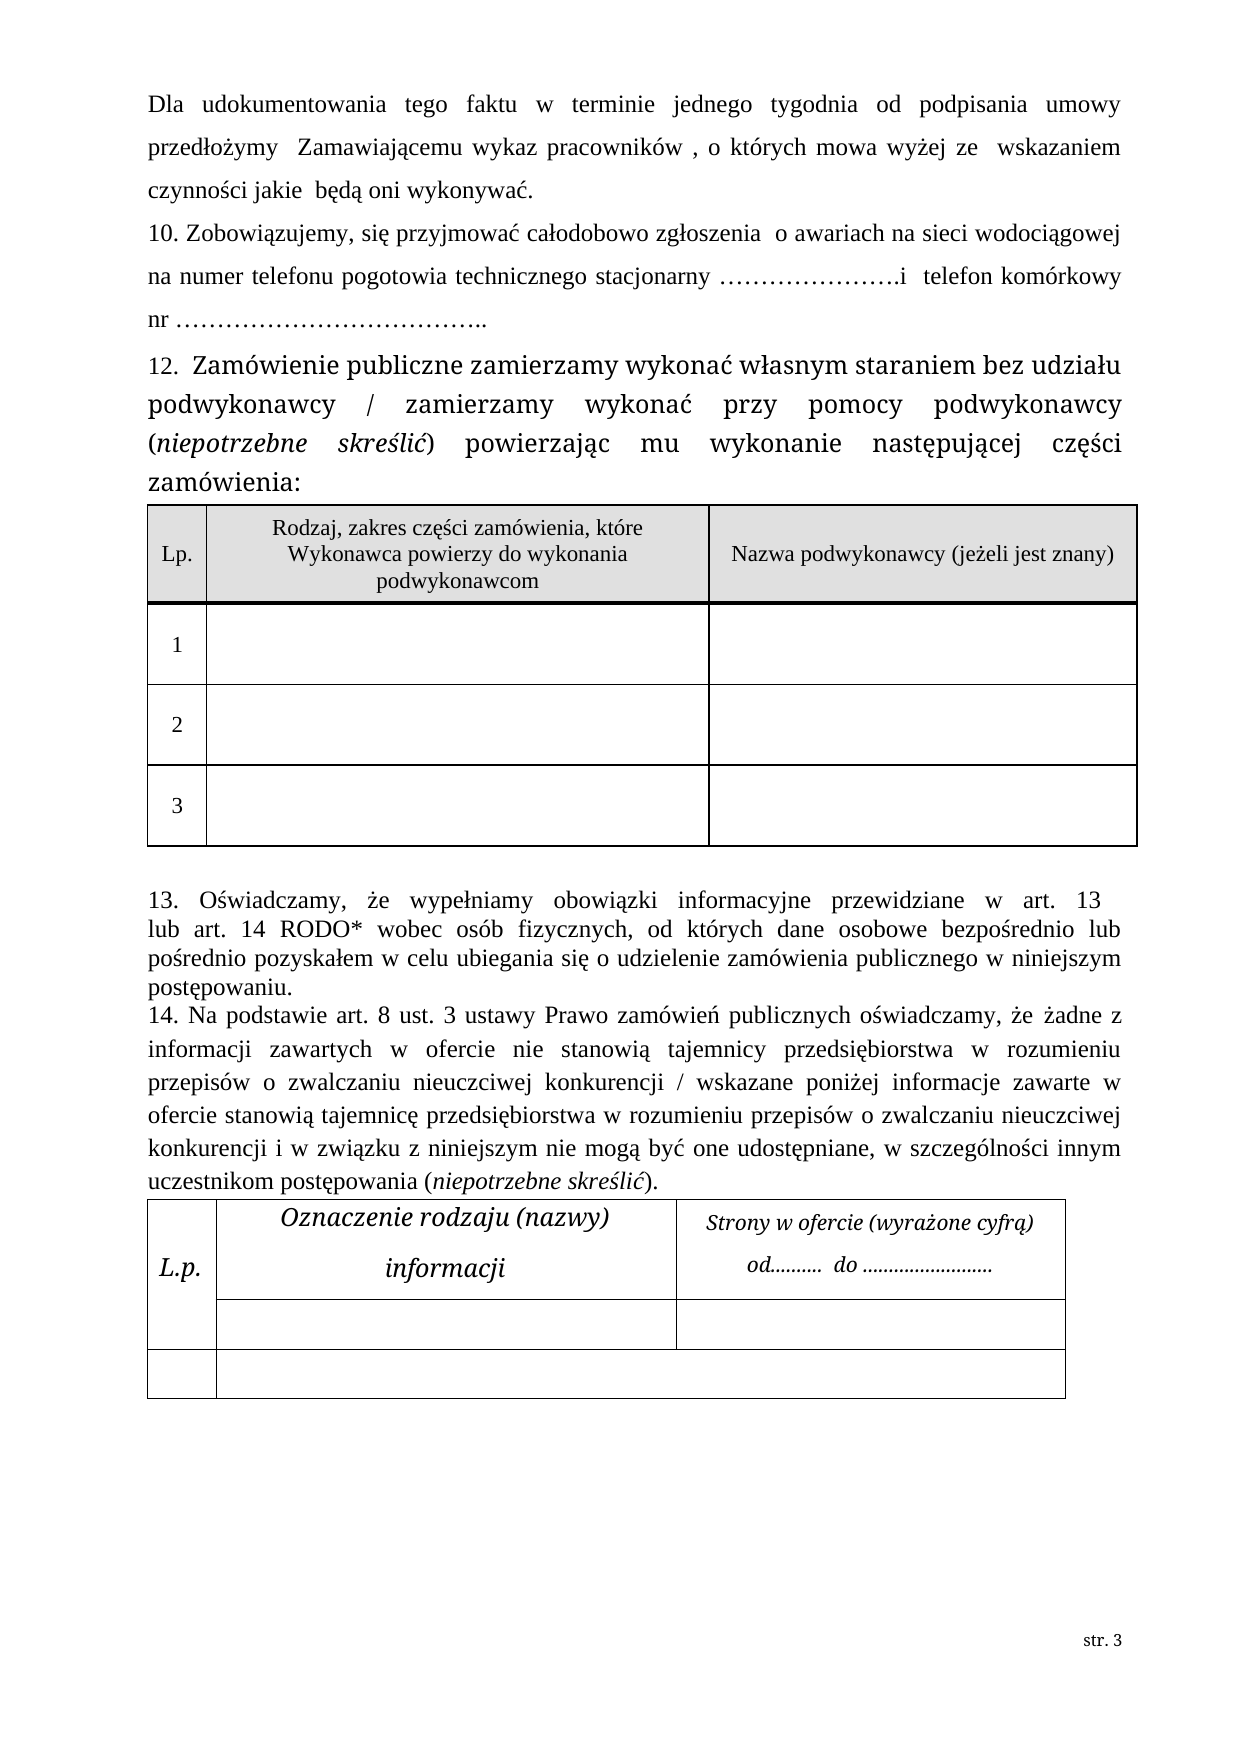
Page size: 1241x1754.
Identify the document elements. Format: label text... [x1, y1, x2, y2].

text 14. Na podstawie art. 8 ust. 3 ustawy Prawo zamówień publicznych oświadczamy, że żadne z informacji zawartych w ofercie nie stanowią tajemnicy przedsiębiorstwa w rozumieniu przepisów o zwalczaniu nieuczciwej konkurencji / wskazane poniżej informacje zawarte w ofercie stanowią tajemnicę przedsiębiorstwa w rozumieniu przepisów o zwalczaniu nieuczciwej konkurencji i w związku z niniejszym nie mogą być one udostępniane, w szczególności innym uczestnikom postępowania (niepotrzebne skreślić). [148, 1001, 1122, 1194]
table_cell [207, 766, 708, 845]
table_cell 1 [148, 605, 206, 684]
table_cell [677, 1300, 1065, 1348]
table_cell [207, 685, 708, 764]
table_cell 2 [148, 685, 206, 764]
table_header Strony w ofercie (wyrażone cyfrą) od.......... do ......................... [677, 1200, 1065, 1299]
table_cell [710, 766, 1136, 845]
table_cell [217, 1350, 1065, 1398]
table_cell [148, 1350, 216, 1398]
table_header Rodzaj, zakres części zamówienia, które Wykonawca powierzy do wykonania podwykonawcom [207, 506, 708, 601]
text 10. Zobowiązujemy, się przyjmować całodobowo zgłoszenia o awariach na sieci wodociągowej na numer telefonu pogotowia technicznego stacjonarny ………………….i telefon komórkowy nr ……………………………….. [148, 218, 1122, 333]
text 12. Zamówienie publiczne zamierzamy wykonać własnym staraniem bez udziału podwykonawcy / zamierzamy wykonać przy pomocy podwykonawcy (niepotrzebne skreślić) powierzając mu wykonanie następującej części zamówienia: [148, 347, 1122, 499]
table_cell 3 [148, 766, 206, 845]
table_cell [710, 685, 1136, 764]
text Dla udokumentowania tego faktu w terminie jednego tygodnia od podpisania umowy przedłożymy Zamawiającemu wykaz pracowników , o których mowa wyżej ze wskazaniem czynności jakie będą oni wykonywać. [148, 89, 1122, 204]
table_header L.p. [148, 1200, 216, 1348]
table_cell [710, 605, 1136, 684]
table_cell [207, 605, 708, 684]
table_cell [217, 1300, 676, 1348]
table_header Lp. [148, 506, 206, 601]
table_header Nazwa podwykonawcy (jeżeli jest znany) [710, 506, 1136, 601]
table_header Oznaczenie rodzaju (nazwy) informacji [217, 1200, 676, 1299]
text 13. Oświadczamy, że wypełniamy obowiązki informacyjne przewidziane w art. 13 lub art. 14 RODO* wobec osób fizycznych, od których dane osobowe bezpośrednio lub pośrednio pozyskałem w celu ubiegania się o udzielenie zamówienia publicznego w niniejszym postępowaniu. [148, 886, 1122, 1001]
